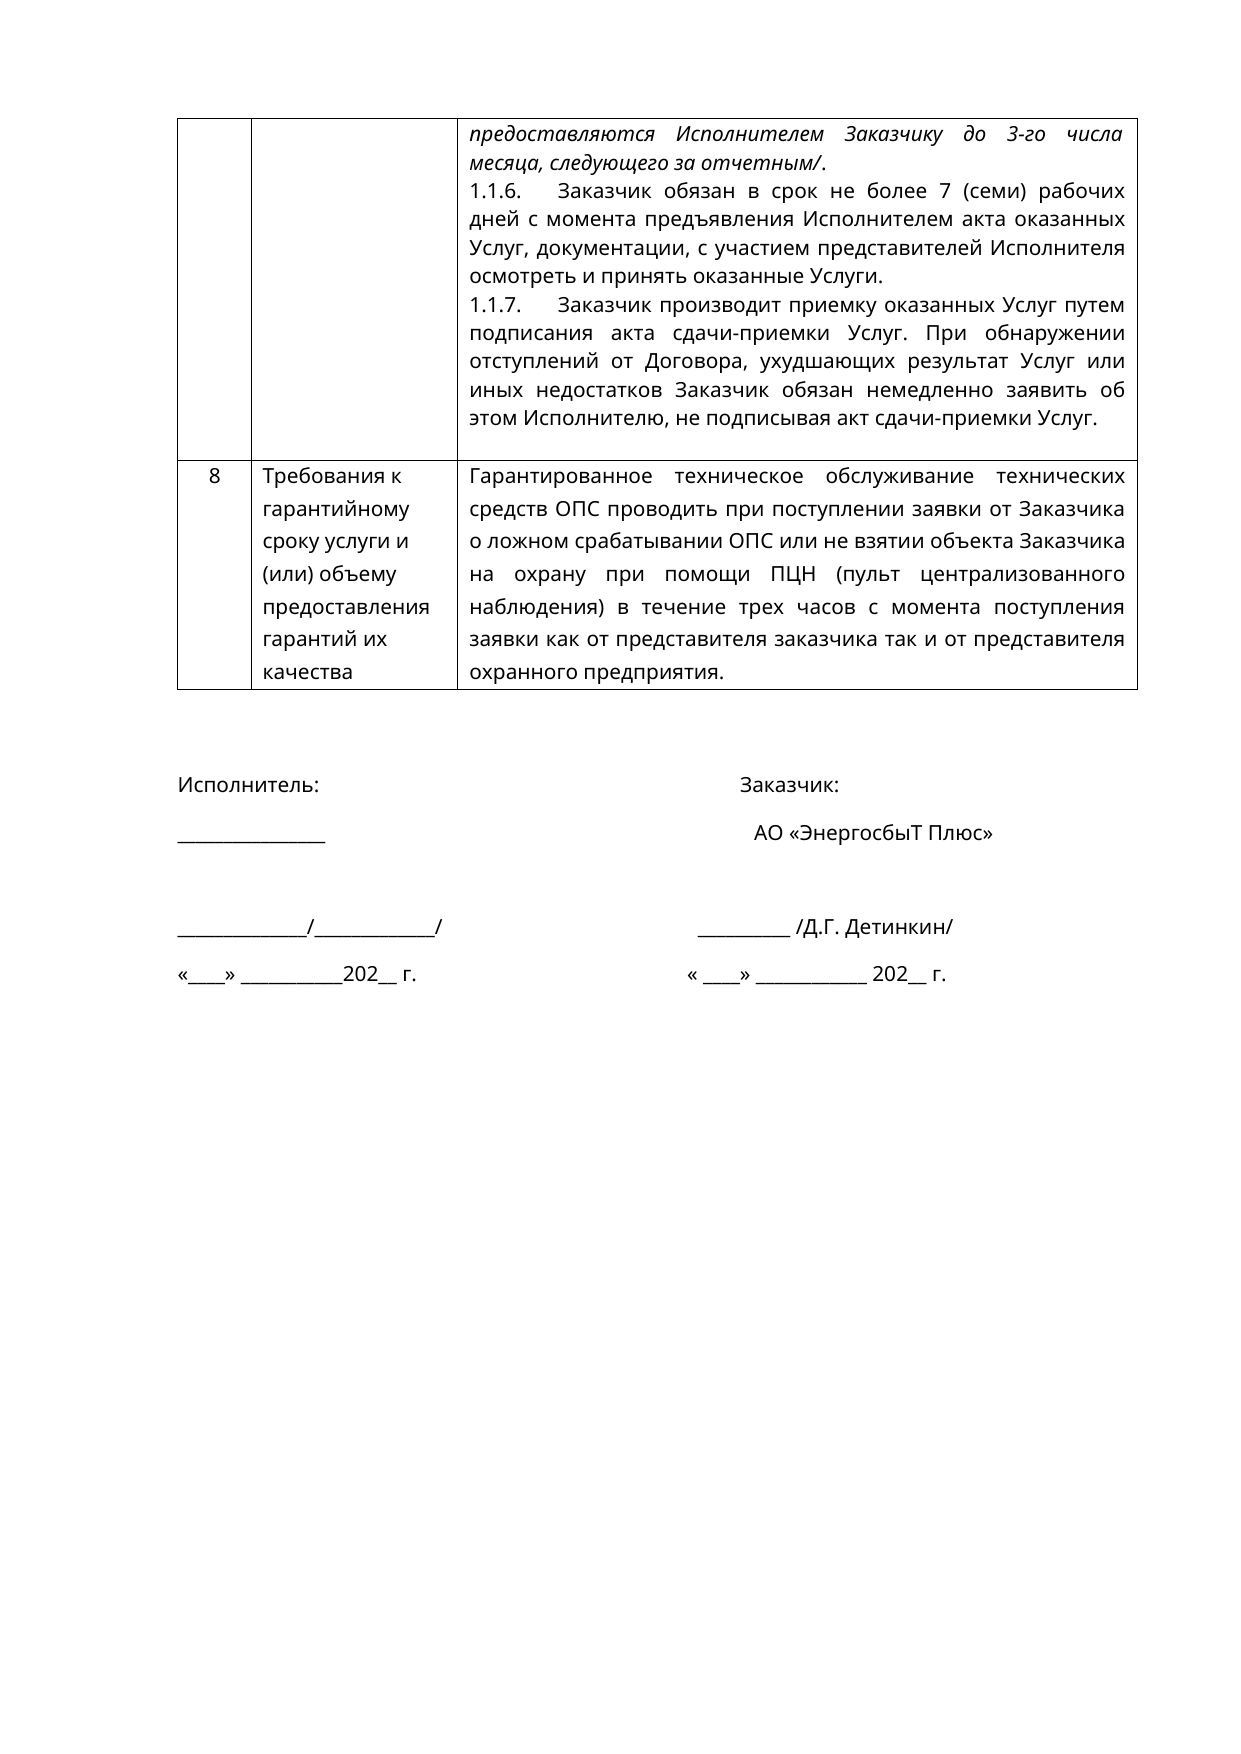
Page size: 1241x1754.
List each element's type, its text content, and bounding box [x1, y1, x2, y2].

text ______________/_____________/ __________ /Д.Г. Детинкин/ [177, 912, 1152, 941]
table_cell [458, 119, 1137, 460]
table_cell Гарантированное техническое обслуживание технических средств ОПС проводить при поступлении заявки от Заказчика о ложном срабатывании ОПС или не взятии объекта Заказчика на охрану при помощи ПЦН (пульт централизованного наблюдения) в течение трех часов с момента поступления заявки как от представителя заказчика так и от представителя охранного предприятия. [458, 461, 1137, 689]
table_cell 8 [178, 461, 251, 689]
text «____» ___________202__ г. « ____» ____________ 202__ г. [177, 959, 1152, 988]
text Исполнитель: Заказчик: [177, 770, 1152, 799]
table_cell Требования к гарантийному сроку услуги и (или) объему предоставления гарантий их качества [252, 461, 457, 689]
text ________________ АО «ЭнергосбыТ Плюс» [177, 818, 1152, 846]
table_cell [252, 119, 457, 460]
table_cell 7 [178, 119, 251, 460]
